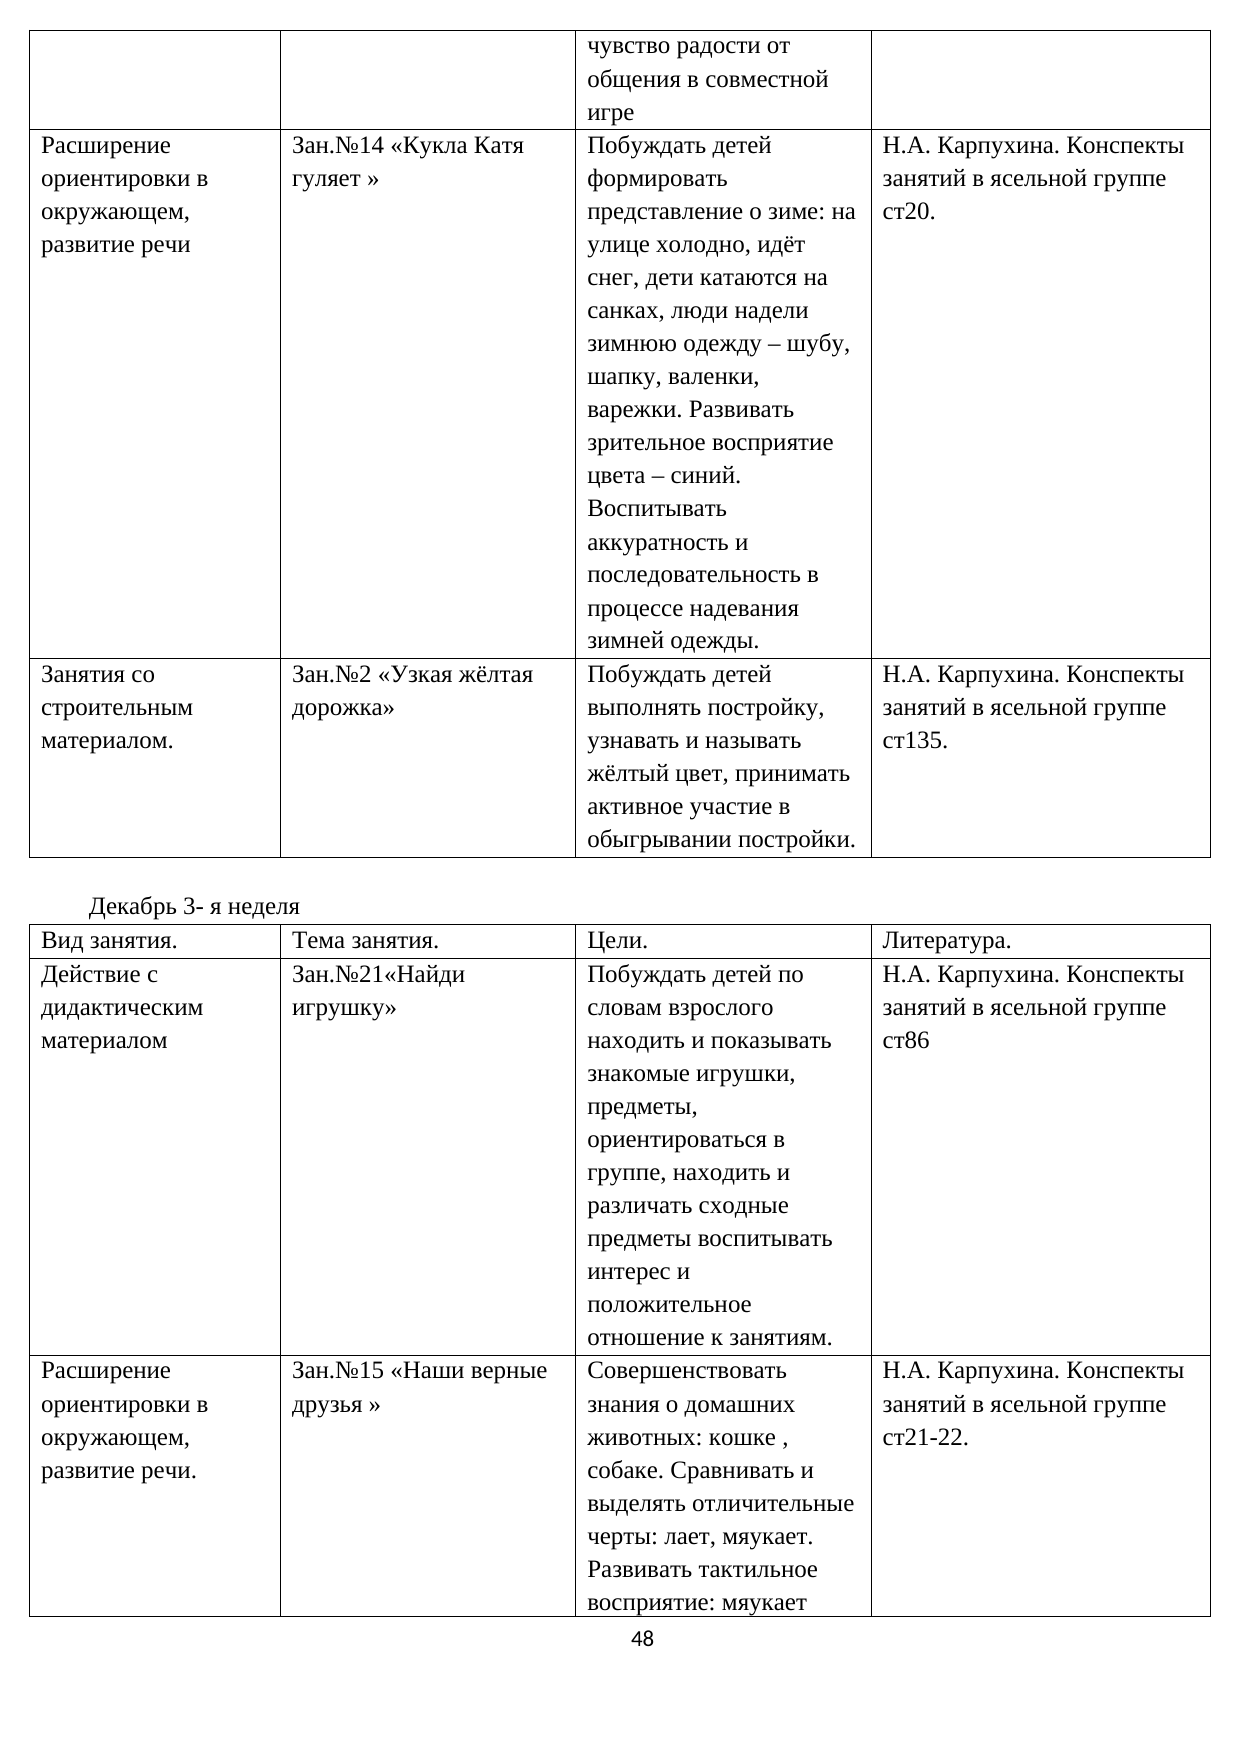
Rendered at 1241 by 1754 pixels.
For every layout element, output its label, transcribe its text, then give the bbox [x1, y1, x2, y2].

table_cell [30, 31, 280, 129]
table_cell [30, 1356, 280, 1616]
table_cell Н.А. Карпухина. Конспекты занятий в ясельной группе ст20. [872, 130, 1210, 658]
text Декабрь 3- я неделя [89, 891, 1196, 920]
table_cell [576, 1356, 871, 1616]
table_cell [872, 1356, 1210, 1616]
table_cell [281, 31, 575, 129]
table_cell Побуждать детей выполнять постройку, узнавать и называть жёлтый цвет, принимать активное участие в обыгрывании постройки. [576, 659, 871, 857]
table_cell Зан.№2 «Узкая жёлтая дорожка» [281, 659, 575, 857]
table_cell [281, 1356, 575, 1616]
table_header Тема занятия. [281, 925, 575, 958]
table_header Цели. [576, 925, 871, 958]
table_cell Зан.№14 «Кукла Катя гуляет » [281, 130, 575, 658]
table_cell Н.А. Карпухина. Конспекты занятий в ясельной группе ст86 [872, 959, 1210, 1354]
table_cell Действие с дидактическим материалом [30, 959, 280, 1354]
table_cell Н.А. Карпухина. Конспекты занятий в ясельной группе ст135. [872, 659, 1210, 857]
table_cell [872, 31, 1210, 129]
table_cell Зан.№21«Найди игрушку» [281, 959, 575, 1354]
table_cell Занятия со строительным материалом. [30, 659, 280, 857]
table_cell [30, 130, 280, 658]
table_header Литература. [872, 925, 1210, 958]
table_cell Побуждать детей формировать представление о зиме: на улице холодно, идёт снег, дети катаются на санках, люди надели зимнюю одежду – шубу, шапку, валенки, варежки. Развивать зрительное восприятие цвета – синий. Воспитывать аккуратность и последовательность в процессе надевания зимней одежды. [576, 130, 871, 658]
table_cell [576, 31, 871, 129]
table_header Вид занятия. [30, 925, 280, 958]
table_cell Побуждать детей по словам взрослого находить и показывать знакомые игрушки, предметы, ориентироваться в группе, находить и различать сходные предметы воспитывать интерес и положительное отношение к занятиям. [576, 959, 871, 1354]
